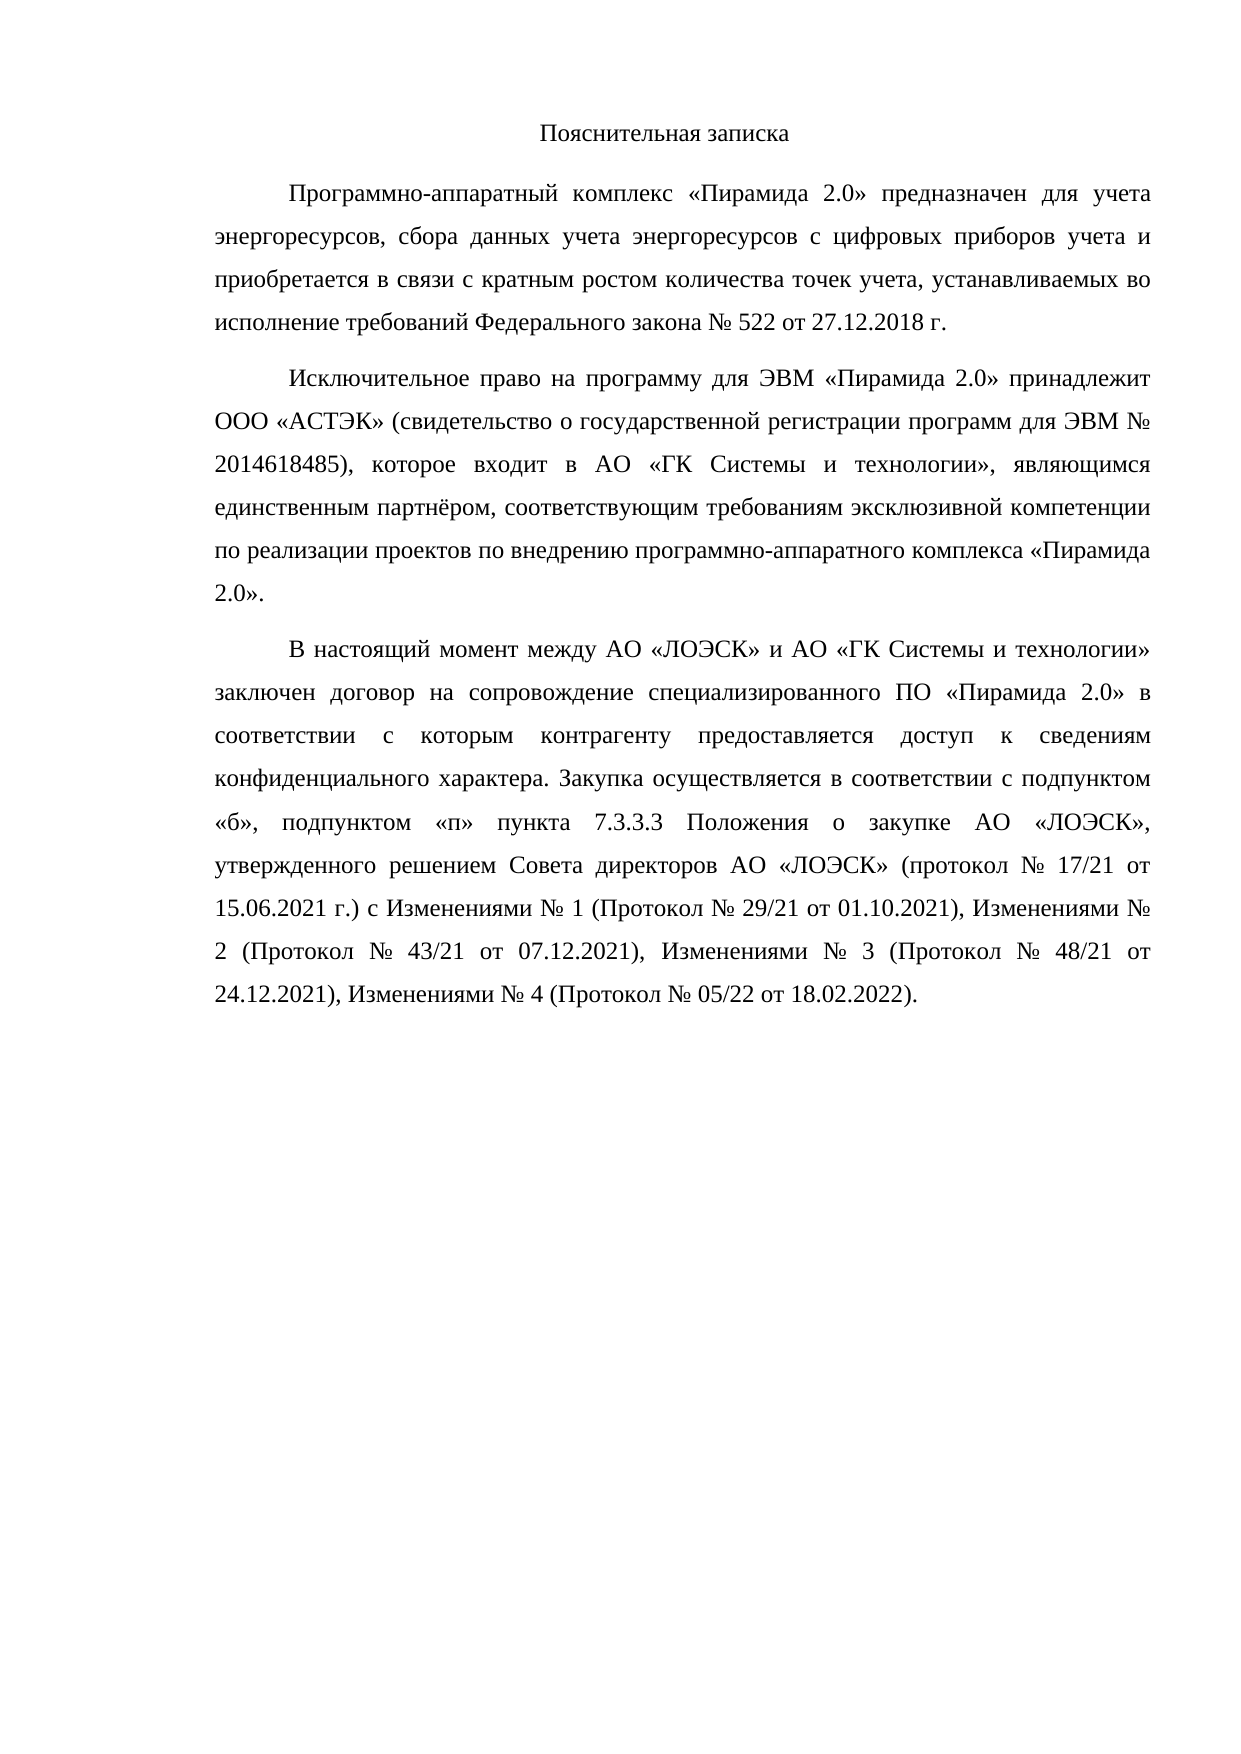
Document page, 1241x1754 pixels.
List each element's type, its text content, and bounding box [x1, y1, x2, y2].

text В настоящий момент между АО «ЛОЭСК» и АО «ГК Системы и технологии» заключен договор на сопровождение специализированного ПО «Пирамида 2.0» в соответствии с которым контрагенту предоставляется доступ к сведениям конфиденциального характера. Закупка осуществляется в соответствии с подпунктом «б», подпунктом «п» пункта 7.3.3.3 Положения о закупке АО «ЛОЭСК», утвержденного решением Совета директоров АО «ЛОЭСК» (протокол № 17/21 от 15.06.2021 г.) с Изменениями № 1 (Протокол № 29/21 от 01.10.2021), Изменениями № 2 (Протокол № 43/21 от 07.12.2021), Изменениями № 3 (Протокол № 48/21 от 24.12.2021), Изменениями № 4 (Протокол № 05/22 от 18.02.2022). [214, 634, 1152, 1008]
text Пояснительная записка [177, 118, 1152, 147]
text Программно-аппаратный комплекс «Пирамида 2.0» предназначен для учета энергоресурсов, сбора данных учета энергоресурсов с цифровых приборов учета и приобретается в связи с кратным ростом количества точек учета, устанавливаемых во исполнение требований Федерального закона № 522 от 27.12.2018 г. [214, 178, 1152, 336]
text Исключительное право на программу для ЭВМ «Пирамида 2.0» принадлежит ООО «АСТЭК» (свидетельство о государственной регистрации программ для ЭВМ № 2014618485), которое входит в АО «ГК Системы и технологии», являющимся единственным партнёром, соответствующим требованиям эксклюзивной компетенции по реализации проектов по внедрению программно-аппаратного комплекса «Пирамида 2.0». [214, 363, 1152, 607]
